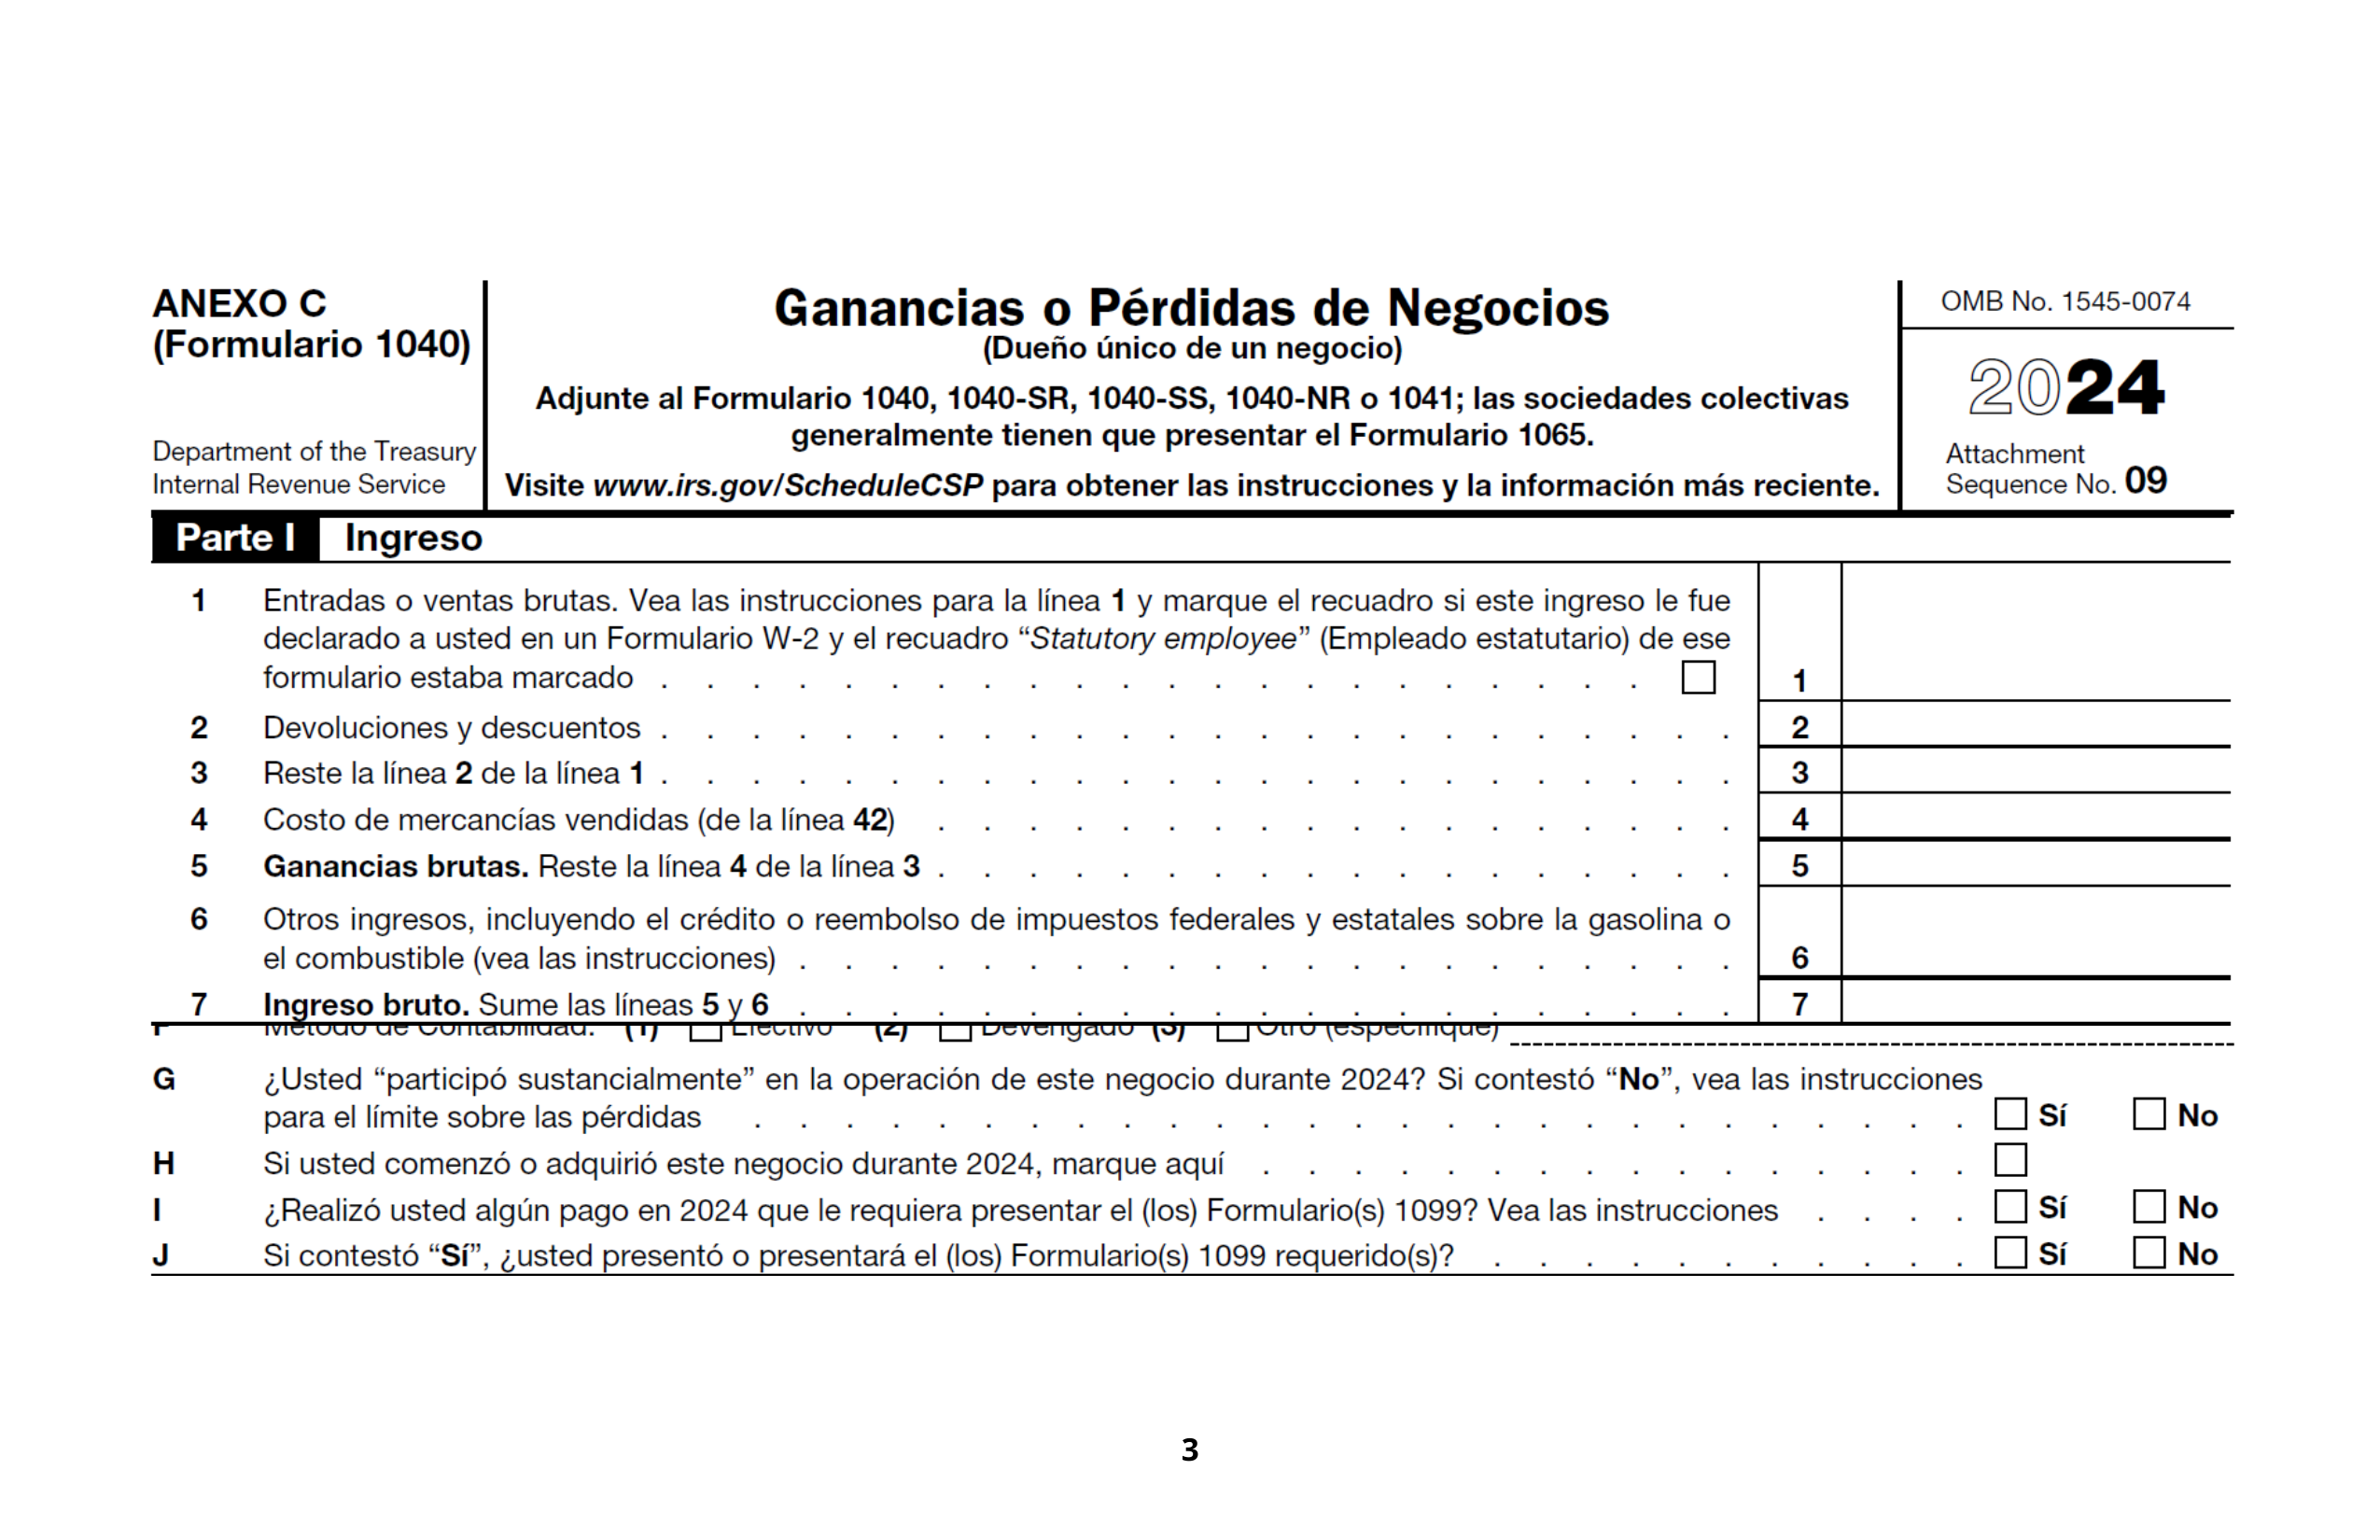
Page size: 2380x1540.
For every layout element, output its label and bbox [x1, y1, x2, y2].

picture [140, 514, 2240, 1026]
